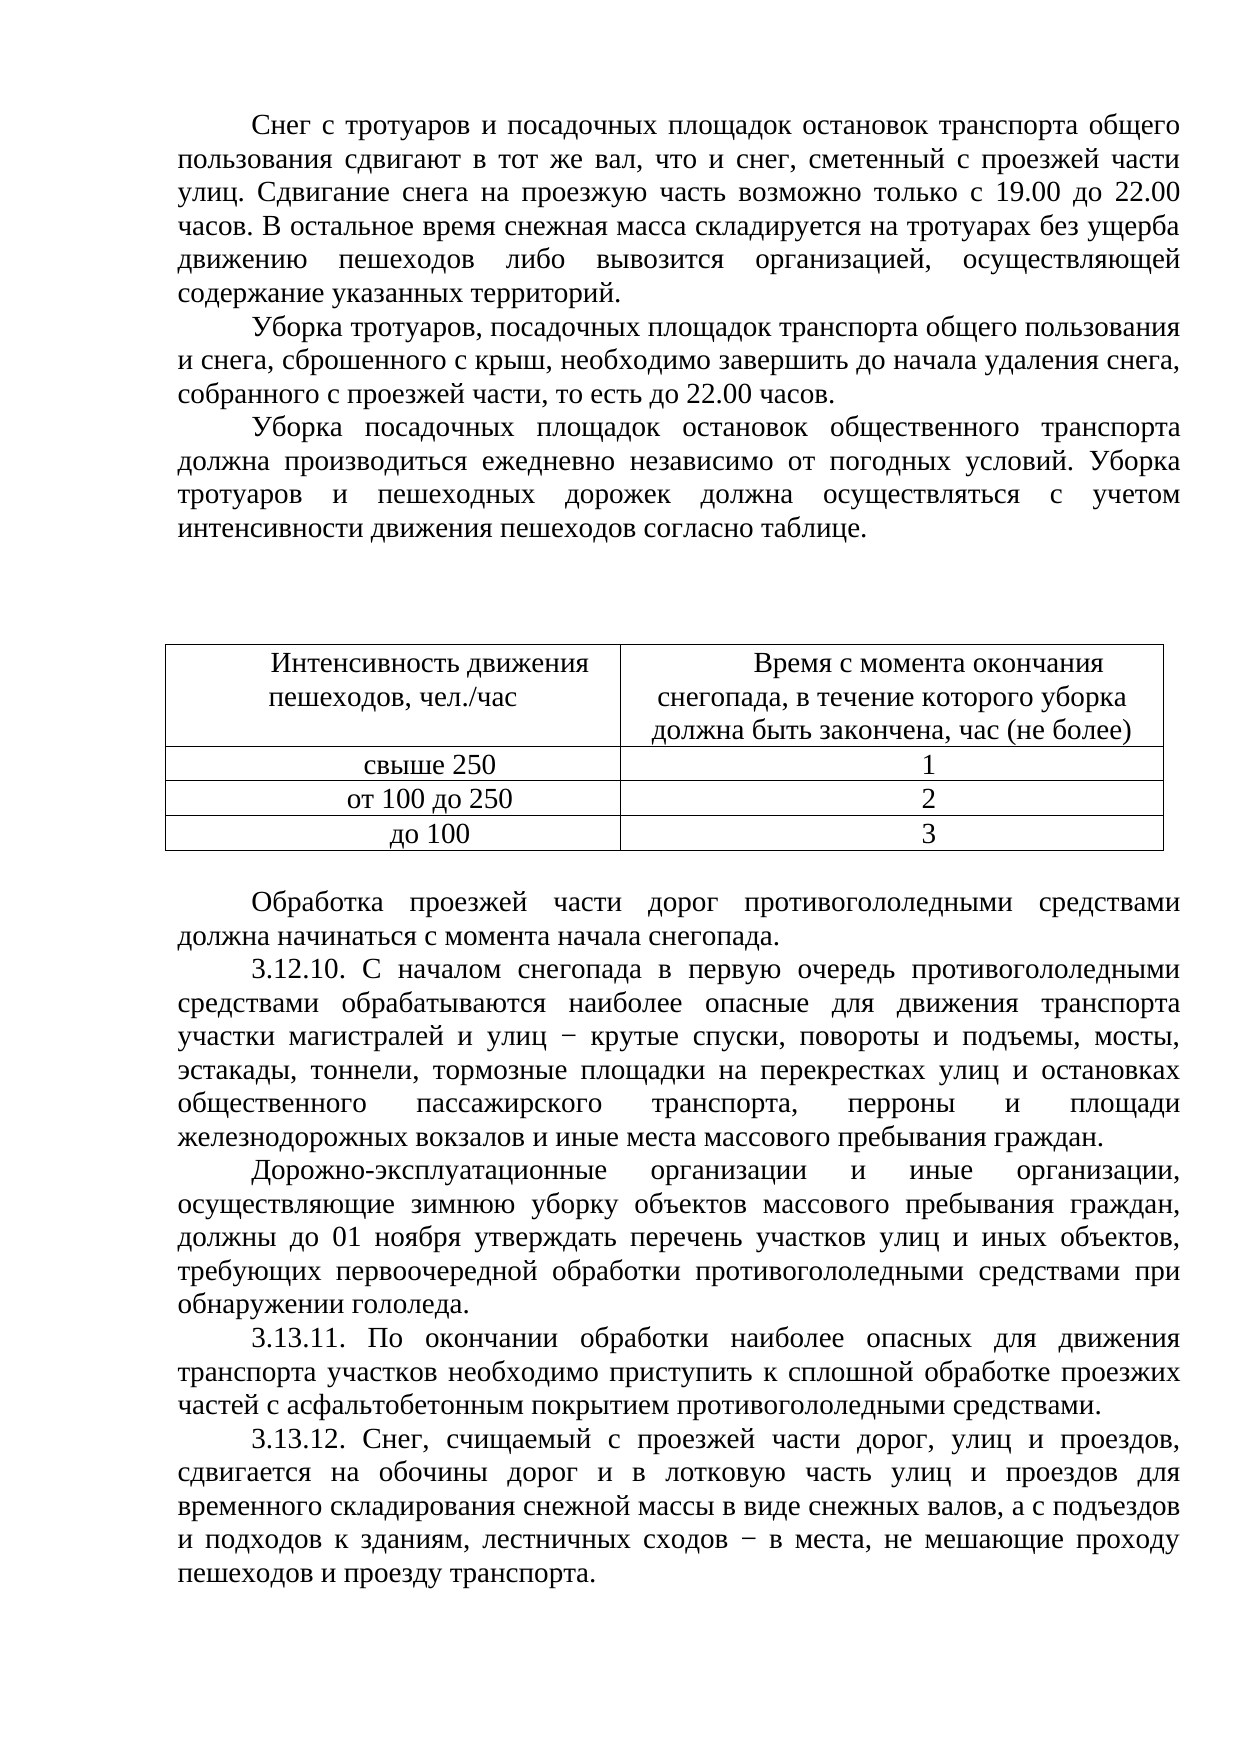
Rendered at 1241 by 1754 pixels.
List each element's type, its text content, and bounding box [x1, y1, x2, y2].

text 3.13.12. Снег, счищаемый с проезжей части дорог, улиц и проездов, сдвигается на обочины дорог и в лотковую часть улиц и проездов для временного складирования снежной массы в виде снежных валов, а с подъездов и подходов к зданиям, лестничных сходов − в места, не мешающие проходу пешеходов и проезду транспорта. [177, 1421, 1181, 1588]
text 3.13.11. По окончании обработки наиболее опасных для движения транспорта участков необходимо приступить к сплошной обработке проезжих частей с асфальтобетонным покрытием противогололедными средствами. [177, 1320, 1181, 1421]
table_cell 3 [621, 816, 1163, 849]
table_cell 2 [621, 781, 1163, 815]
text Обработка проезжей части дорог противогололедными средствами должна начинаться с момента начала снегопада. [177, 884, 1181, 951]
table_cell до 100 [166, 816, 620, 849]
table_header Интенсивность движения пешеходов, чел./час [166, 645, 620, 746]
table_cell 1 [621, 747, 1163, 780]
text Уборка тротуаров, посадочных площадок транспорта общего пользования и снега, сброшенного с крыш, необходимо завершить до начала удаления снега, собранного с проезжей части, то есть до 22.00 часов. [177, 309, 1181, 409]
text Снег с тротуаров и посадочных площадок остановок транспорта общего пользования сдвигают в тот же вал, что и снег, сметенный с проезжей части улиц. Сдвигание снега на проезжую часть возможно только с 19.00 до 22.00 часов. В остальное время снежная масса складируется на тротуарах без ущерба движению пешеходов либо вывозится организацией, осуществляющей содержание указанных территорий. [177, 107, 1181, 309]
text Уборка посадочных площадок остановок общественного транспорта должна производиться ежедневно независимо от погодных условий. Уборка тротуаров и пешеходных дорожек должна осуществляться с учетом интенсивности движения пешеходов согласно таблице. [177, 409, 1181, 543]
table_header Время с момента окончания снегопада, в течение которого уборка должна быть закончена, час (не более) [621, 645, 1163, 746]
table_cell свыше 250 [166, 747, 620, 780]
table_cell от 100 до 250 [166, 781, 620, 815]
text Дорожно-эксплуатационные организации и иные организации, осуществляющие зимнюю уборку объектов массового пребывания граждан, должны до 01 ноября утверждать перечень участков улиц и иных объектов, требующих первоочередной обработки противогололедными средствами при обнаружении гололеда. [177, 1152, 1181, 1320]
text 3.12.10. С началом снегопада в первую очередь противогололедными средствами обрабатываются наиболее опасные для движения транспорта участки магистралей и улиц − крутые спуски, повороты и подъемы, мосты, эстакады, тоннели, тормозные площадки на перекрестках улиц и остановках общественного пассажирского транспорта, перроны и площади железнодорожных вокзалов и иные места массового пребывания граждан. [177, 951, 1181, 1152]
